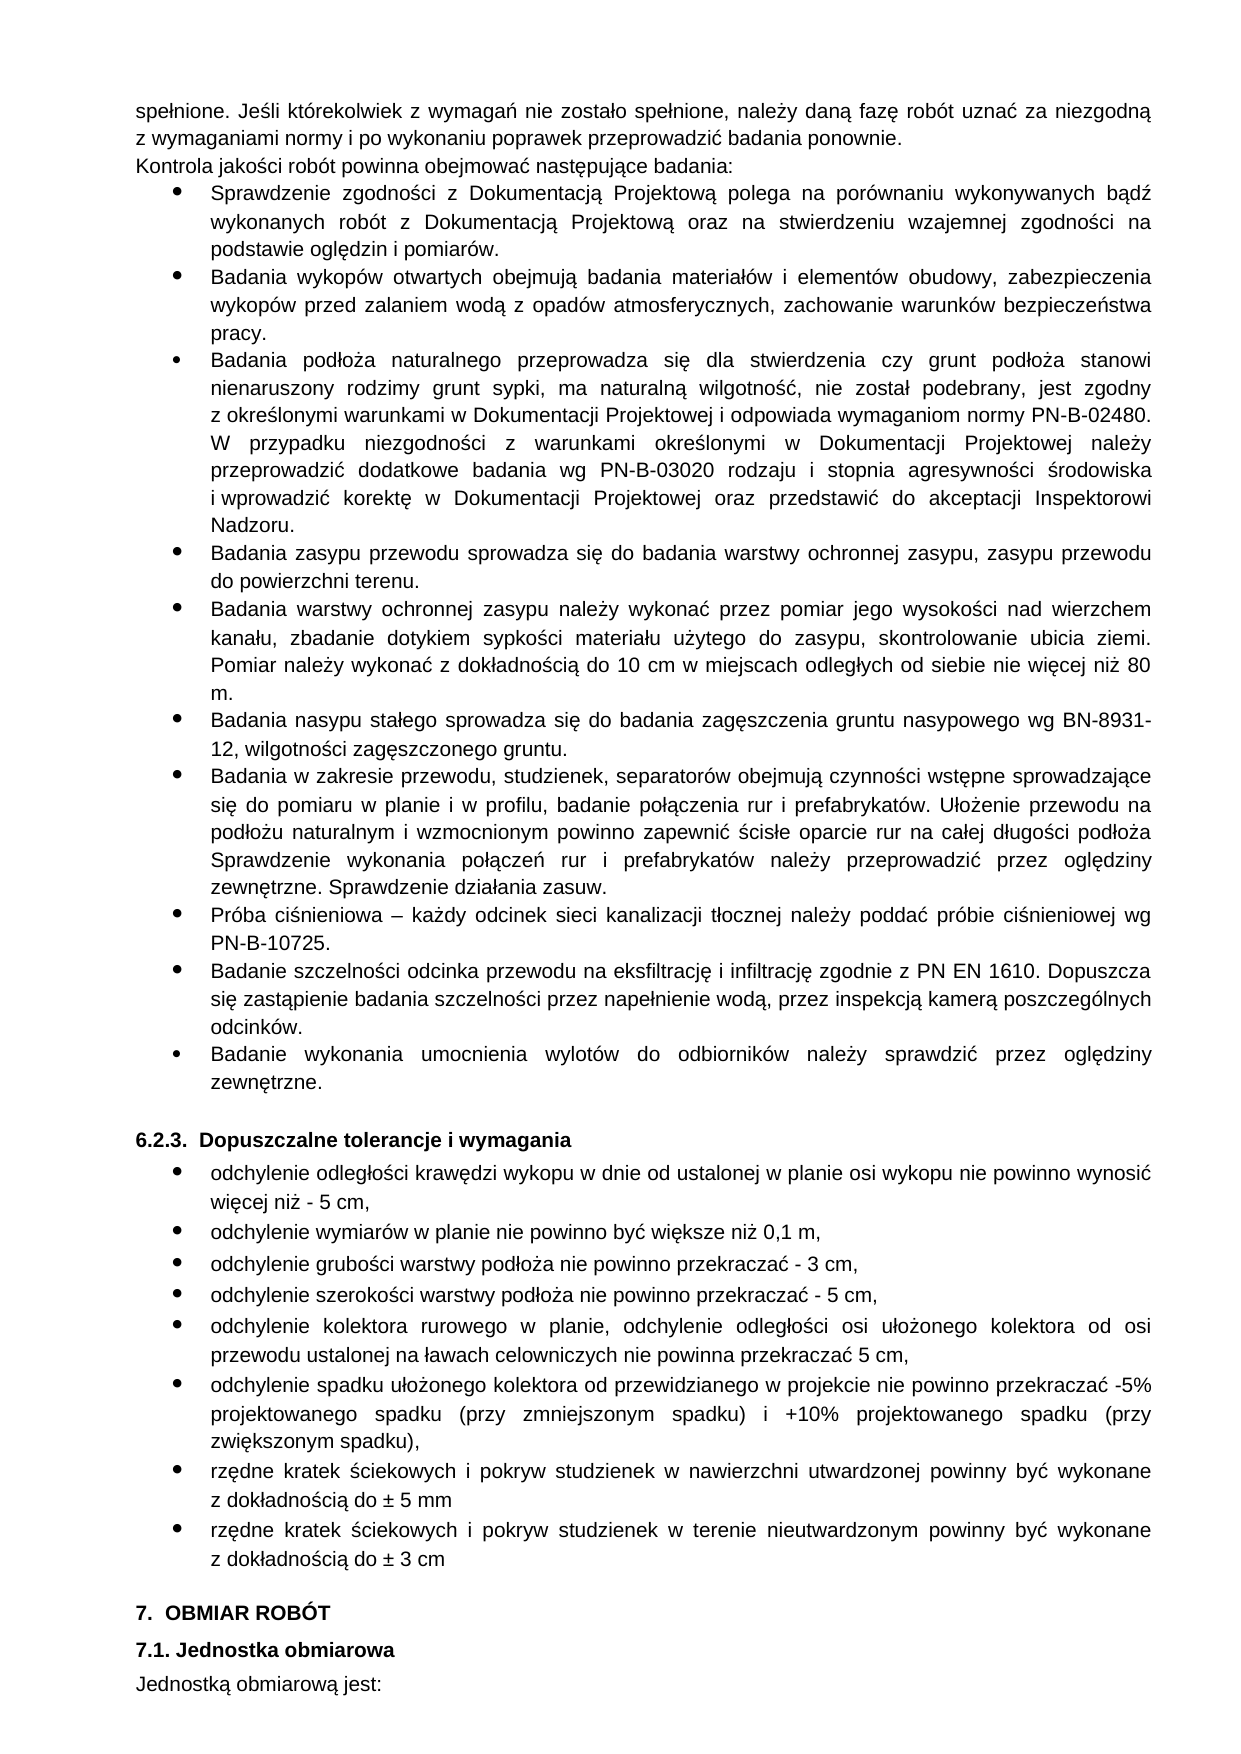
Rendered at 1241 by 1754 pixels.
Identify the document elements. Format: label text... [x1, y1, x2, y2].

list Badania nasypu stałego sprowadza się do badania zagęszczenia gruntu nasypowego wg BN-8931-12, wilgotności zagęszczonego gruntu. [173, 708, 1153, 760]
list rzędne kratek ściekowych i pokryw studzienek w nawierzchni utwardzonej powinny być wykonane z dokładnością do ± 5 mm [173, 1459, 1153, 1512]
list Badania w zakresie przewodu, studzienek, separatorów obejmują czynności wstępne sprowadzające się do pomiaru w planie i w profilu, badanie połączenia rur i prefabrykatów. Ułożenie przewodu na podłożu naturalnym i wzmocnionym powinno zapewnić ścisłe oparcie rur na całej długości podłoża Sprawdzenie wykonania połączeń rur i prefabrykatów należy przeprowadzić przez oględziny zewnętrzne. Sprawdzenie działania zasuw. [173, 764, 1153, 899]
list odchylenie grubości warstwy podłoża nie powinno przekraczać - 3 cm, [173, 1251, 1153, 1276]
text 7.1. Jednostka obmiarowa [135, 1638, 1153, 1662]
list odchylenie spadku ułożonego kolektora od przewidzianego w projekcie nie powinno przekraczać -5% projektowanego spadku (przy zmniejszonym spadku) i +10% projektowanego spadku (przy zwiększonym spadku), [173, 1373, 1153, 1453]
list Badania wykopów otwartych obejmują badania materiałów i elementów obudowy, zabezpieczenia wykopów przed zalaniem wodą z opadów atmosferycznych, zachowanie warunków bezpieczeństwa pracy. [173, 265, 1153, 345]
list Badania warstwy ochronnej zasypu należy wykonać przez pomiar jego wysokości nad wierzchem kanału, zbadanie dotykiem sypkości materiału użytego do zasypu, skontrolowanie ubicia ziemi. Pomiar należy wykonać z dokładnością do 10 cm w miejscach odległych od siebie nie więcej niż 80 m. [173, 597, 1153, 704]
list odchylenie wymiarów w planie nie powinno być większe niż 0,1 m, [173, 1220, 1153, 1245]
list odchylenie kolektora rurowego w planie, odchylenie odległości osi ułożonego kolektora od osi przewodu ustalonej na ławach celowniczych nie powinna przekraczać 5 cm, [173, 1314, 1153, 1367]
text Jednostką obmiarową jest: [136, 1671, 1153, 1695]
list odchylenie szerokości warstwy podłoża nie powinno przekraczać - 5 cm, [173, 1283, 1153, 1308]
list OBMIAR ROBÓT [135, 1600, 1153, 1624]
list odchylenie odległości krawędzi wykopu w dnie od ustalonej w planie osi wykopu nie powinno wynosić więcej niż - 5 cm, [173, 1161, 1153, 1214]
list Badanie szczelności odcinka przewodu na eksfiltrację i infiltrację zgodnie z PN EN 1610. Dopuszcza się zastąpienie badania szczelności przez napełnienie wodą, przez inspekcją kamerą poszczególnych odcinków. [173, 958, 1153, 1038]
list Próba ciśnieniowa – każdy odcinek sieci kanalizacji tłocznej należy poddać próbie ciśnieniowej wg PN-B-10725. [173, 902, 1153, 955]
text 6.2.3. Dopuszczalne tolerancje i wymagania [135, 1128, 1153, 1152]
list Badania podłoża naturalnego przeprowadza się dla stwierdzenia czy grunt podłoża stanowi nienaruszony rodzimy grunt sypki, ma naturalną wilgotność, nie został podebrany, jest zgodny z określonymi warunkami w Dokumentacji Projektowej i odpowiada wymaganiom normy PN-B-02480. W przypadku niezgodności z warunkami określonymi w Dokumentacji Projektowej należy przeprowadzić dodatkowe badania wg PN-B-03020 rodzaju i stopnia agresywności środowiska i wprowadzić korektę w Dokumentacji Projektowej oraz przedstawić do akceptacji Inspektorowi Nadzoru. [173, 348, 1153, 537]
list Badanie wykonania umocnienia wylotów do odbiorników należy sprawdzić przez oględziny zewnętrzne. [173, 1042, 1153, 1094]
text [135, 99, 1153, 150]
list Badania zasypu przewodu sprowadza się do badania warstwy ochronnej zasypu, zasypu przewodu do powierzchni terenu. [173, 541, 1153, 593]
text Kontrola jakości robót powinna obejmować następujące badania: [135, 154, 1153, 178]
list rzędne kratek ściekowych i pokryw studzienek w terenie nieutwardzonym powinny być wykonane z dokładnością do ± 3 cm [173, 1518, 1153, 1571]
list Sprawdzenie zgodności z Dokumentacją Projektową polega na porównaniu wykonywanych bądź wykonanych robót z Dokumentacją Projektową oraz na stwierdzeniu wzajemnej zgodności na podstawie oględzin i pomiarów. [173, 181, 1153, 261]
